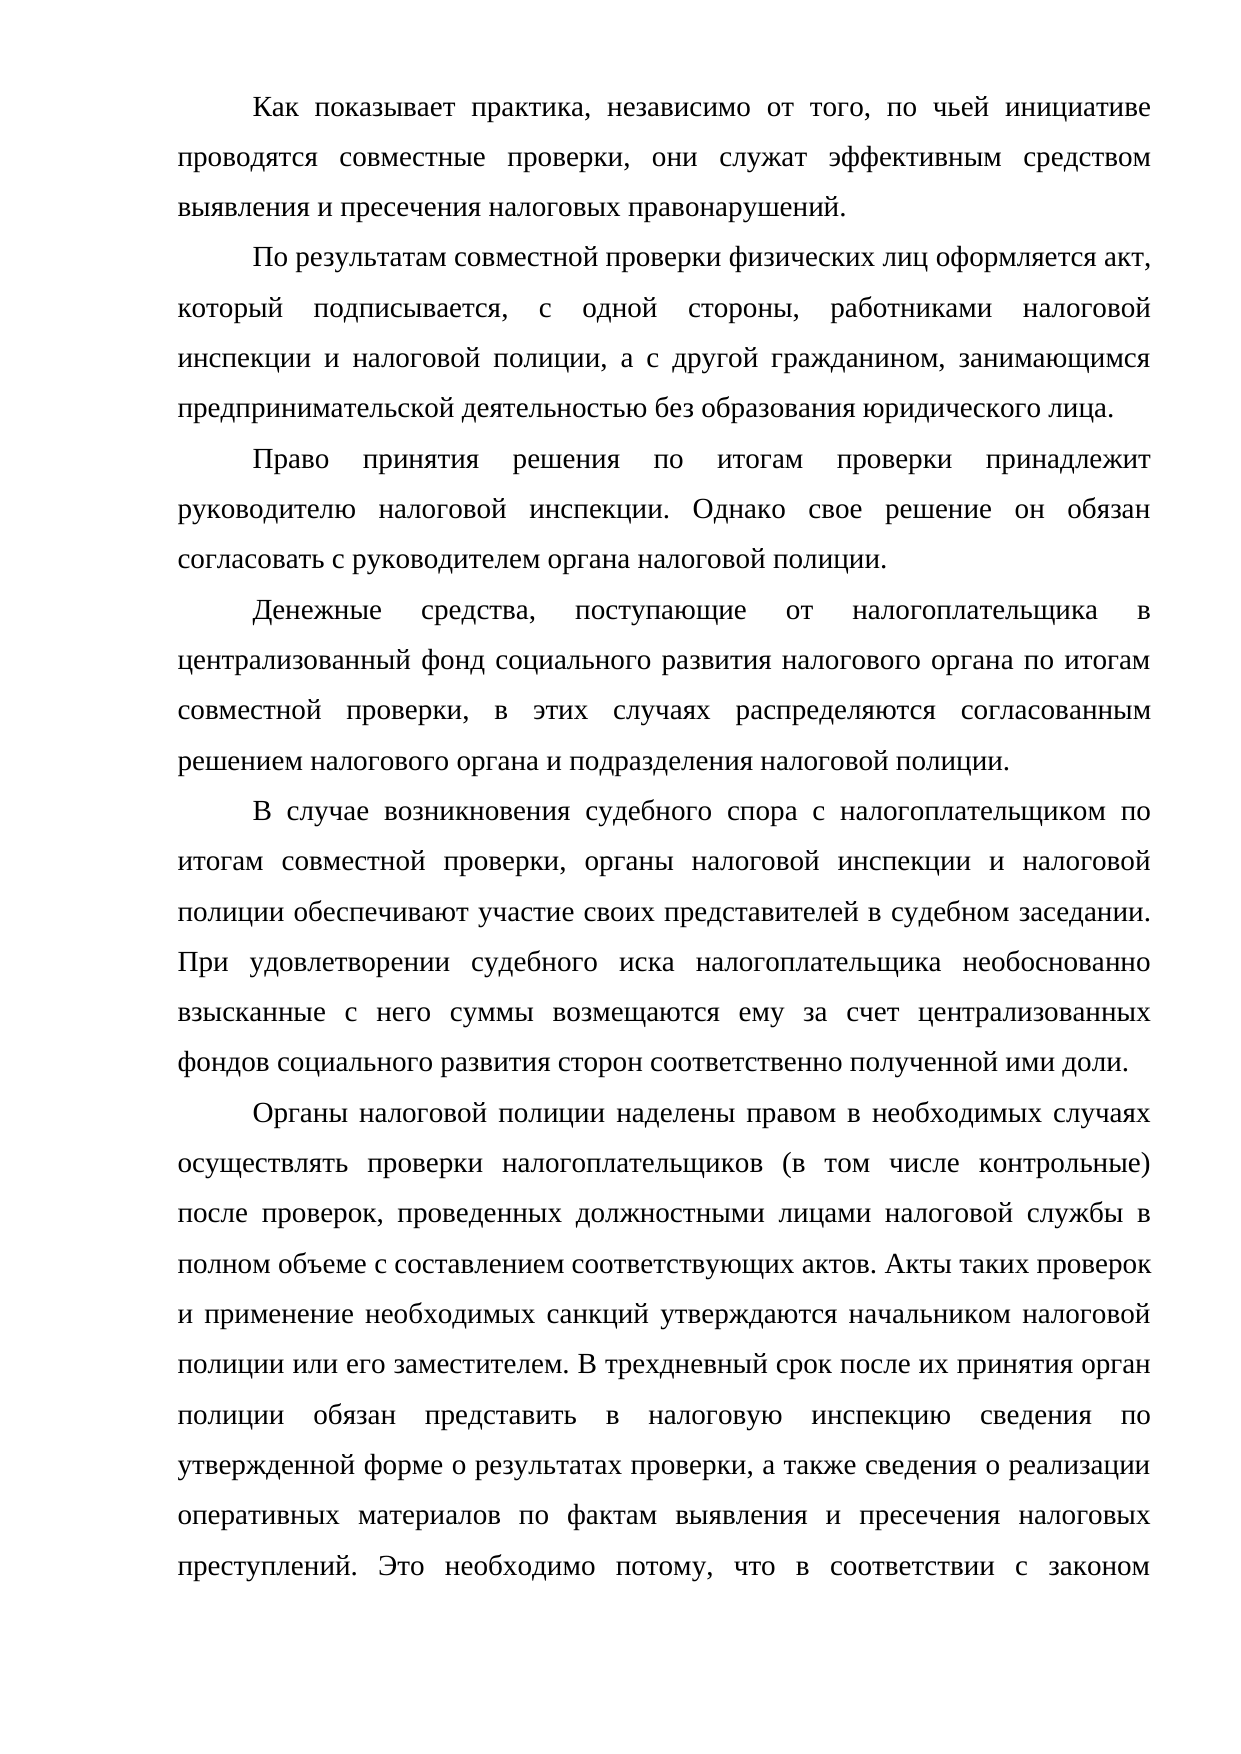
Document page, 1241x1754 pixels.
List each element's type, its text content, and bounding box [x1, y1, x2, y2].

text Как показывает практика, независимо от того, по чьей инициативе проводятся совместные проверки, они служат эффективным средством выявления и пресечения налоговых правонарушений. [177, 89, 1152, 223]
text По результатам совместной проверки физических лиц оформляется акт, который подписывается, с одной стороны, работниками налоговой инспекции и налоговой полиции, а с другой гражданином, занимающимся предпринимательской деятельностью без образования юридического лица. [177, 239, 1152, 424]
text Право принятия решения по итогам проверки принадлежит руководителю налоговой инспекции. Однако свое решение он обязан согласовать с руководителем органа налоговой полиции. [177, 441, 1152, 575]
text Денежные средства, поступающие от налогоплательщика в централизованный фонд социального развития налогового органа по итогам совместной проверки, в этих случаях распределяются согласованным решением налогового органа и подразделения налоговой полиции. [177, 592, 1152, 776]
text В случае возникновения судебного спора с налогоплательщиком по итогам совместной проверки, органы налоговой инспекции и налоговой полиции обеспечивают участие своих представителей в судебном заседании. При удовлетворении судебного иска налогоплательщика необоснованно взысканные с него суммы возмещаются ему за счет централизованных фондов социального развития сторон соответственно полученной ими доли. [177, 793, 1152, 1078]
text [177, 1095, 1152, 1581]
